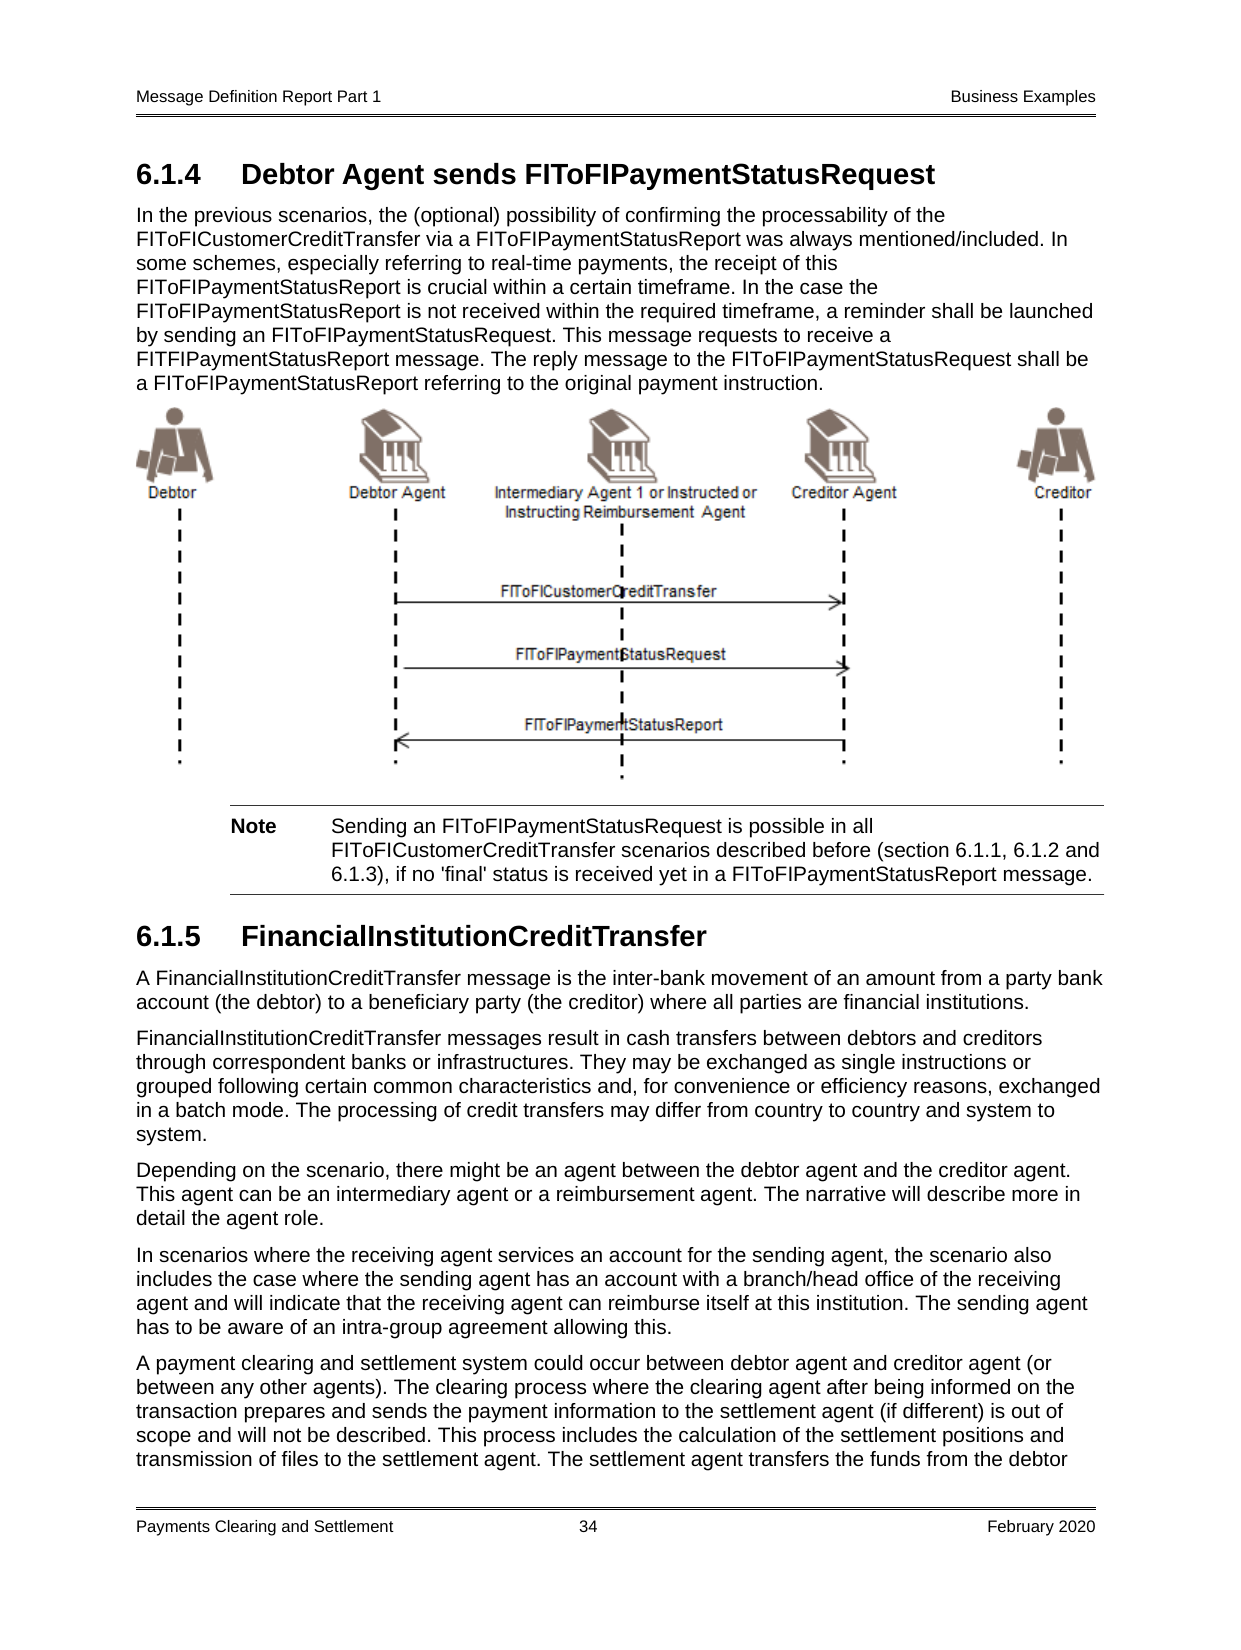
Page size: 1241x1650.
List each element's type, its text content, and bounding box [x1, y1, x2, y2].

text A FinancialInstitutionCreditTransfer message is the inter-bank movement of an amount from a party bank account (the debtor) to a beneficiary party (the creditor) where all parties are financial institutions. [136, 966, 1104, 1013]
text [136, 1351, 1104, 1471]
text In the previous scenarios, the (optional) possibility of confirming the processability of the FIToFICustomerCreditTransfer via a FIToFIPaymentStatusReport was always mentioned/included. In some schemes, especially referring to real-time payments, the receipt of this FIToFIPaymentStatusReport is crucial within a certain timeframe. In the case the FIToFIPaymentStatusReport is not received within the required timeframe, a reminder shall be launched by sending an FIToFIPaymentStatusRequest. This message requests to receive a FITFIPaymentStatusReport message. The reply message to the FIToFIPaymentStatusRequest shall be a FIToFIPaymentStatusReport referring to the original payment instruction. [136, 203, 1104, 395]
text FinancialInstitutionCreditTransfer messages result in cash transfers between debtors and creditors through correspondent banks or infrastructures. They may be exchanged as single instructions or grouped following certain common characteristics and, for convenience or efficiency reasons, exchanged in a batch mode. The processing of credit transfers may differ from country to country and system to system. [136, 1026, 1104, 1146]
text Sending an FIToFIPaymentStatusRequest is possible in all FIToFICustomerCreditTransfer scenarios described before (section 6.1.1, 6.1.2 and 6.1.3), if no 'final' status is received yet in a FIToFIPaymentStatusReport message. [230, 806, 1104, 894]
subtitle Debtor Agent sends FIToFIPaymentStatusRequest [136, 157, 1104, 191]
text Depending on the scenario, there might be an agent between the debtor agent and the creditor agent. This agent can be an intermediary agent or a reimbursement agent. The narrative will describe more in detail the agent role. [136, 1158, 1104, 1230]
subtitle FinancialInstitutionCreditTransfer [136, 919, 1104, 953]
text In scenarios where the receiving agent services an account for the sending agent, the scenario also includes the case where the sending agent has an account with a branch/head office of the receiving agent and will indicate that the receiving agent can reimburse itself at this institution. The sending agent has to be aware of an intra-group agreement allowing this. [136, 1243, 1104, 1338]
picture [135, 407, 1104, 780]
